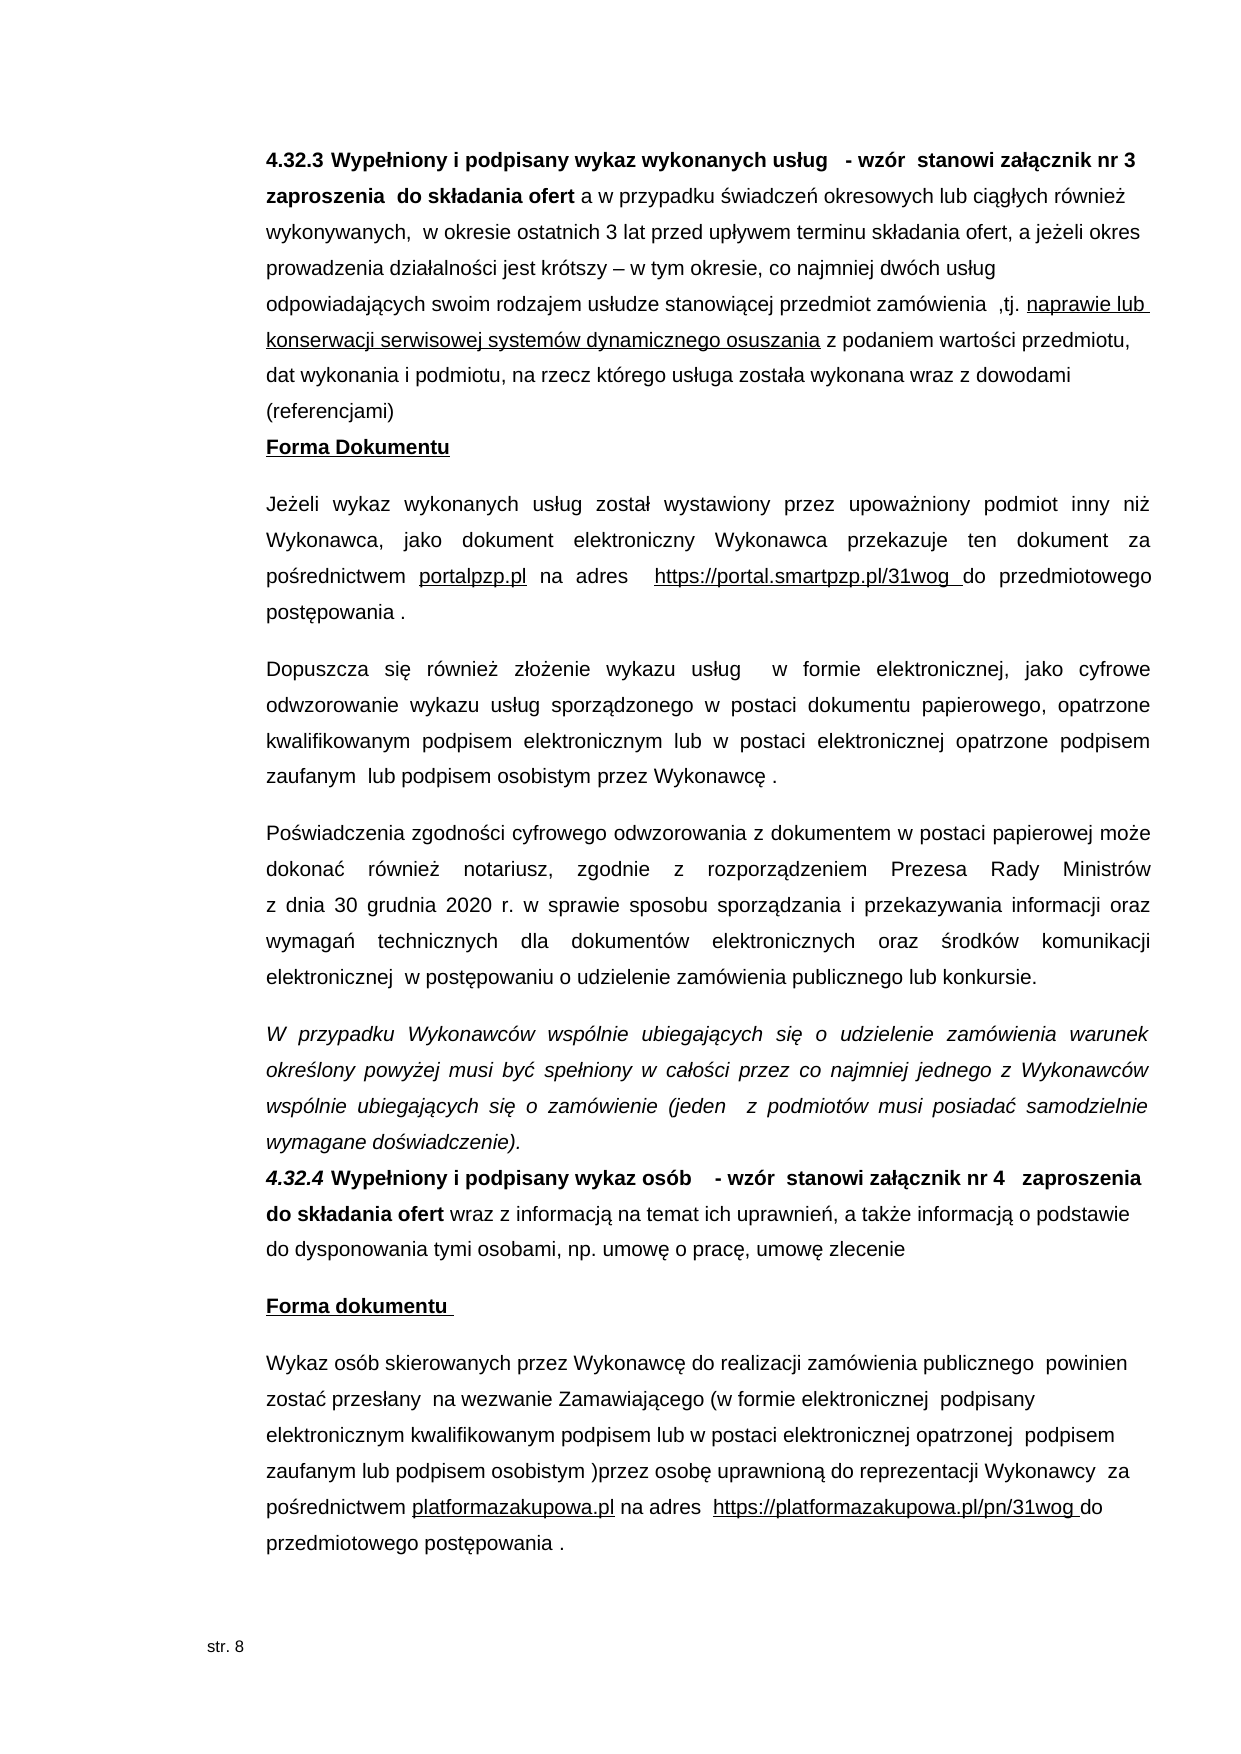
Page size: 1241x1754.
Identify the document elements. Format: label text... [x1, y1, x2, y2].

text Forma dokumentu [266, 1294, 1152, 1318]
list Wypełniony i podpisany wykaz osób - wzór stanowi załącznik nr 4 zaproszenia do składania ofert wraz z informacją na temat ich uprawnień, a także informacją o podstawie do dysponowania tymi osobami, np. umowę o pracę, umowę zlecenie [266, 1165, 1152, 1261]
text Dopuszcza się również złożenie wykazu usług w formie elektronicznej, jako cyfrowe odwzorowanie wykazu usług sporządzonego w postaci dokumentu papierowego, opatrzone kwalifikowanym podpisem elektronicznym lub w postaci elektronicznej opatrzone podpisem zaufanym lub podpisem osobistym przez Wykonawcę . [266, 657, 1152, 788]
text Forma Dokumentu [266, 435, 1152, 459]
text W przypadku Wykonawców wspólnie ubiegających się o udzielenie zamówienia warunek określony powyżej musi być spełniony w całości przez co najmniej jednego z Wykonawców wspólnie ubiegających się o zamówienie (jeden z podmiotów musi posiadać samodzielnie wymagane doświadczenie). [266, 1022, 1152, 1153]
text Jeżeli wykaz wykonanych usług został wystawiony przez upoważniony podmiot inny niż Wykonawca, jako dokument elektroniczny Wykonawca przekazuje ten dokument za pośrednictwem portalpzp.pl na adres https://portal.smartpzp.pl/31wog do przedmiotowego postępowania . [266, 492, 1152, 624]
text Poświadczenia zgodności cyfrowego odwzorowania z dokumentem w postaci papierowej może dokonać również notariusz, zgodnie z rozporządzeniem Prezesa Rady Ministrów z dnia 30 grudnia 2020 r. w sprawie sposobu sporządzania i przekazywania informacji oraz wymagań technicznych dla dokumentów elektronicznych oraz środków komunikacji elektronicznej w postępowaniu o udzielenie zamówienia publicznego lub konkursie. [266, 821, 1152, 989]
list Wypełniony i podpisany wykaz wykonanych usług - wzór stanowi załącznik nr 3 zaproszenia do składania ofert a w przypadku świadczeń okresowych lub ciągłych również wykonywanych, w okresie ostatnich 3 lat przed upływem terminu składania ofert, a jeżeli okres prowadzenia działalności jest krótszy – w tym okresie, co najmniej dwóch usług odpowiadających swoim rodzajem usłudze stanowiącej przedmiot zamówienia ,tj. naprawie lub konserwacji serwisowej systemów dynamicznego osuszania z podaniem wartości przedmiotu, dat wykonania i podmiotu, na rzecz którego usługa została wykonana wraz z dowodami (referencjami) [266, 148, 1152, 423]
text Wykaz osób skierowanych przez Wykonawcę do realizacji zamówienia publicznego powinien zostać przesłany na wezwanie Zamawiającego (w formie elektronicznej podpisany elektronicznym kwalifikowanym podpisem lub w postaci elektronicznej opatrzonej podpisem zaufanym lub podpisem osobistym )przez osobę uprawnioną do reprezentacji Wykonawcy za pośrednictwem platformazakupowa.pl na adres https://platformazakupowa.pl/pn/31wog do przedmiotowego postępowania . [266, 1351, 1152, 1554]
